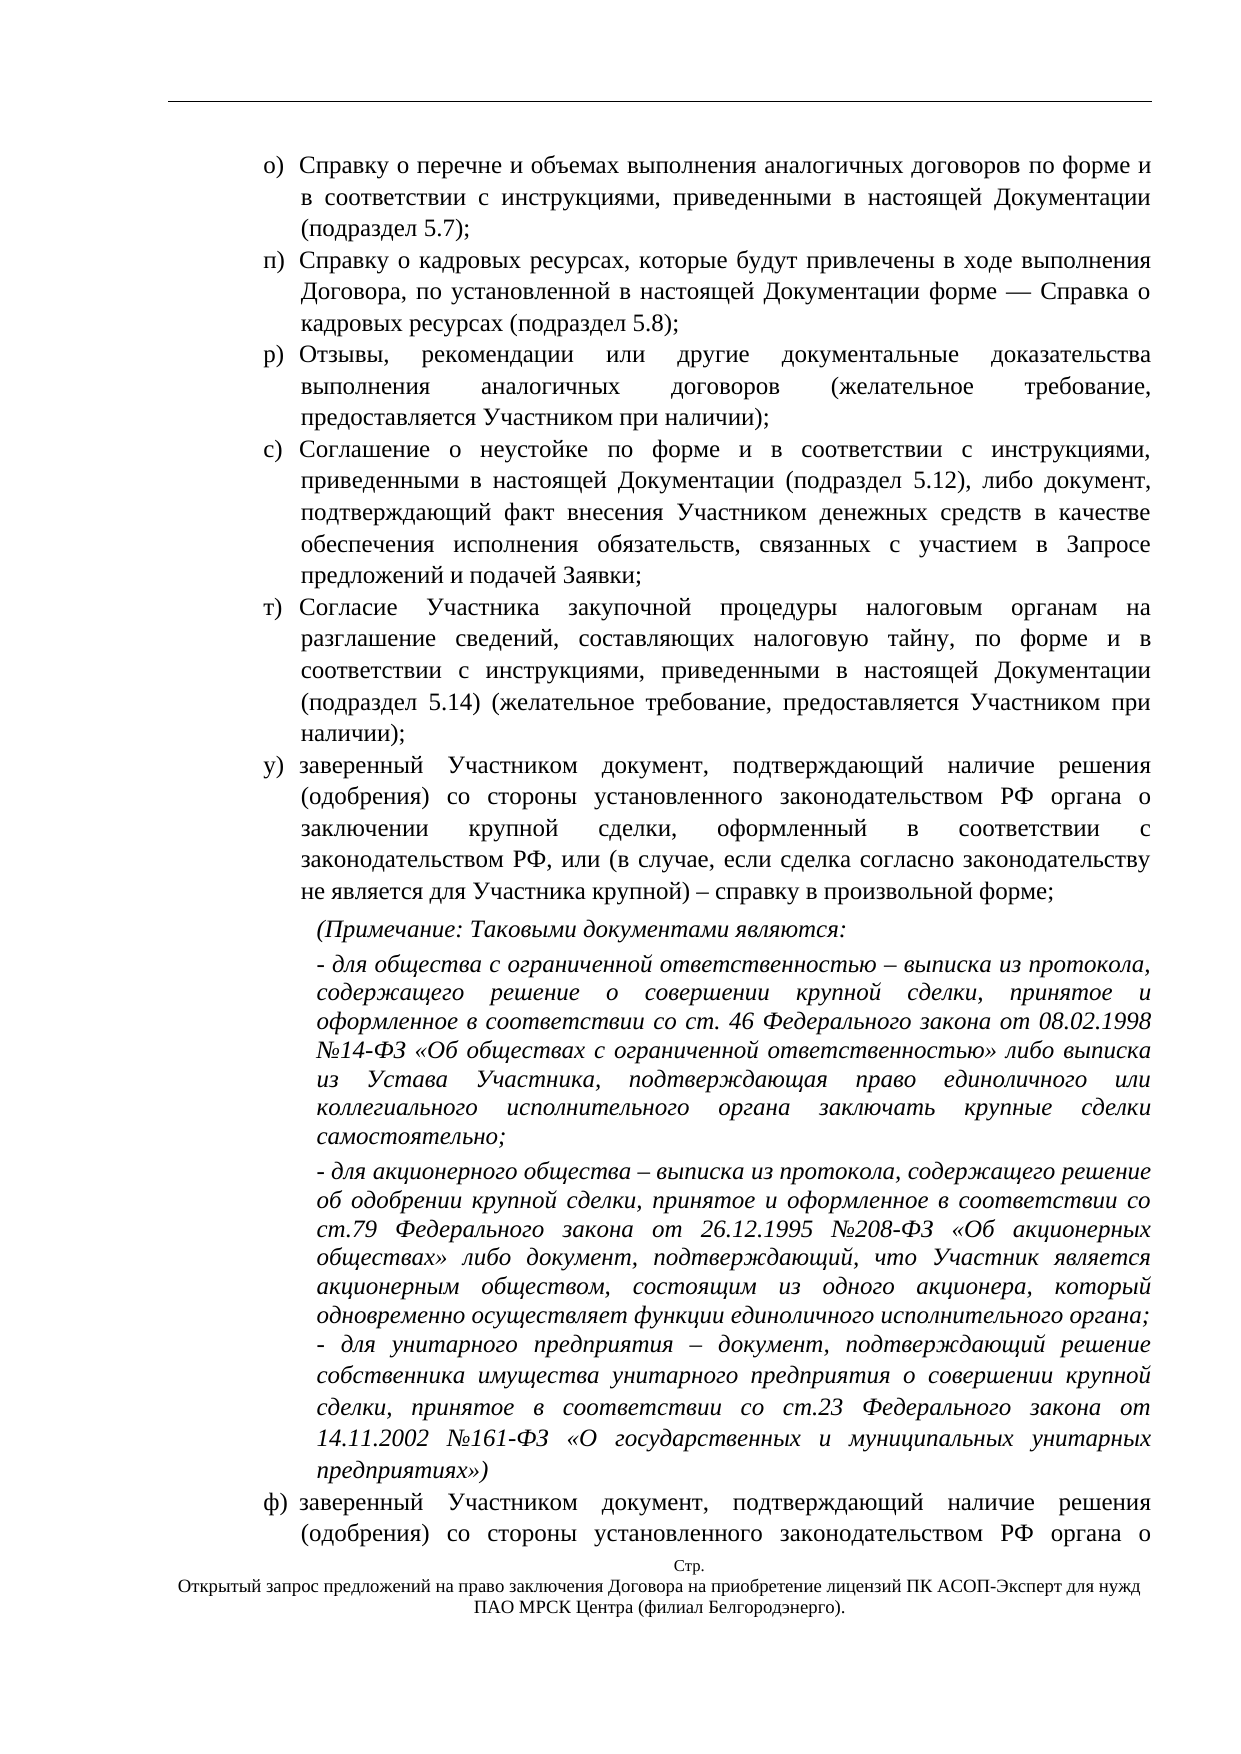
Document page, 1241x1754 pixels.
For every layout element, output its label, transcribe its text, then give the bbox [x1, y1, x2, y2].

list - для акционерного общества – выписка из протокола, содержащего решение об одобрении крупной сделки, принятое и оформленное в соответствии со ст.79 Федерального закона от 26.12.1995 №208-ФЗ «Об акционерных обществах» либо документ, подтверждающий, что Участник является акционерным обществом, состоящим из одного акционера, который одновременно осуществляет функции единоличного исполнительного органа; [316, 1156, 1152, 1329]
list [263, 1487, 1152, 1547]
list - для общества с ограниченной ответственностью – выписка из протокола, содержащего решение о совершении крупной сделки, принятое и оформленное в соответствии со ст. 46 Федерального закона от 08.02.1998 №14-ФЗ «Об обществах с ограниченной ответственностью» либо выписка из Устава Участника, подтверждающая право единоличного или коллегиального исполнительного органа заключать крупные сделки самостоятельно; [316, 949, 1152, 1150]
list - для унитарного предприятия – документ, подтверждающий решение собственника имущества унитарного предприятия о совершении крупной сделки, принятое в соответствии со ст.23 Федерального закона от 14.11.2002 №161-ФЗ «О государственных и муниципальных унитарных предприятиях») [316, 1329, 1152, 1484]
list (Примечание: Таковыми документами являются: [316, 914, 1152, 942]
list Отзывы, рекомендации или другие документальные доказательства выполнения аналогичных договоров (желательное требование, предоставляется Участником при наличии); [263, 339, 1152, 431]
list заверенный Участником документ, подтверждающий наличие решения (одобрения) со стороны установленного законодательством РФ органа о заключении крупной сделки, оформленный в соответствии с законодательством РФ, или (в случае, если сделка согласно законодательству не является для Участника крупной) – справку в произвольной форме; [263, 750, 1152, 905]
